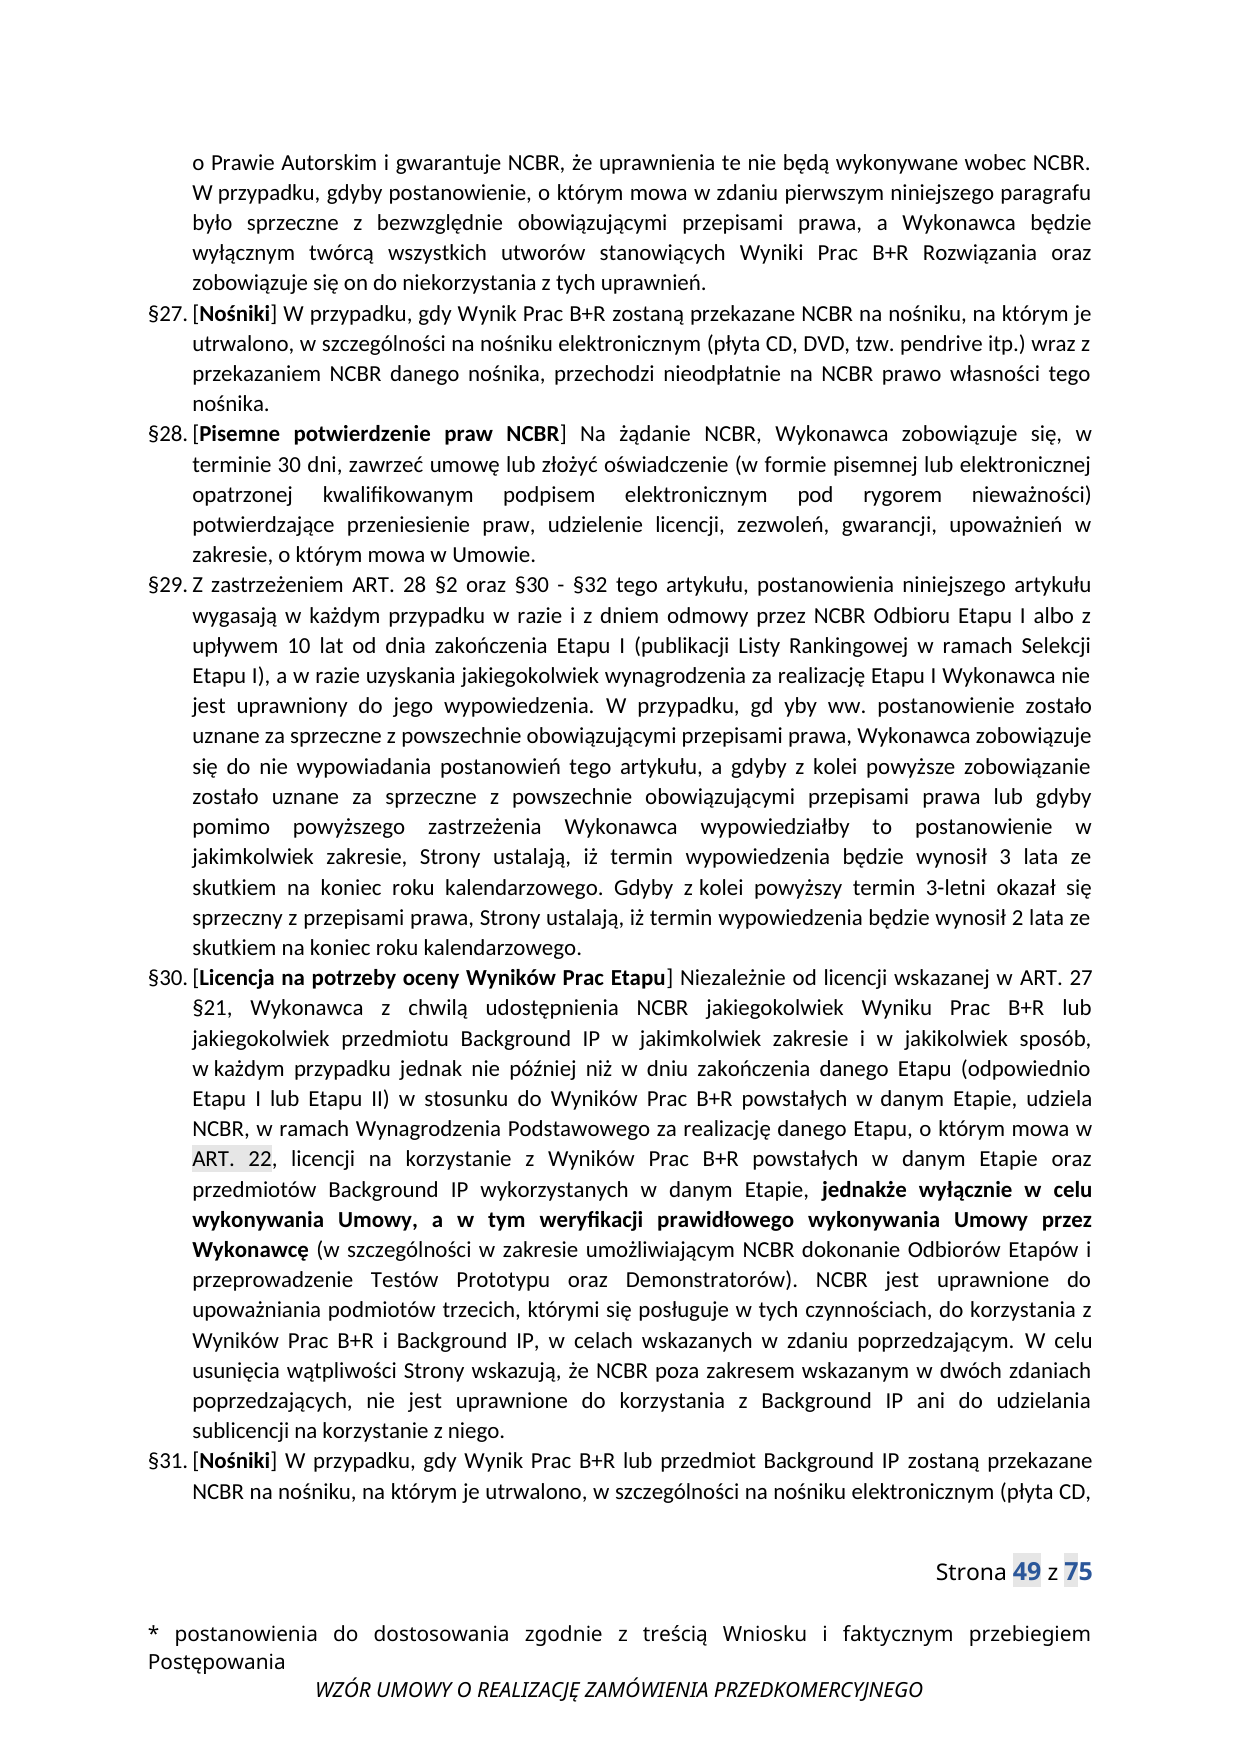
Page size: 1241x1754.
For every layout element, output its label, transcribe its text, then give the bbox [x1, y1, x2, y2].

list [Nośniki] W przypadku, gdy Wynik Prac B+R zostaną przekazane NCBR na nośniku, na którym je utrwalono, w szczególności na nośniku elektronicznym (płyta CD, DVD, tzw. pendrive itp.) wraz z przekazaniem NCBR danego nośnika, przechodzi nieodpłatnie na NCBR prawo własności tego nośnika. [148, 299, 1093, 417]
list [148, 1447, 1093, 1505]
list [Licencja na potrzeby oceny Wyników Prac Etapu] Niezależnie od licencji wskazanej w ART. 27 §21, Wykonawca z chwilą udostępnienia NCBR jakiegokolwiek Wyniku Prac B+R lub jakiegokolwiek przedmiotu Background IP w jakimkolwiek zakresie i w jakikolwiek sposób, w każdym przypadku jednak nie później niż w dniu zakończenia danego Etapu (odpowiednio Etapu I lub Etapu II) w stosunku do Wyników Prac B+R powstałych w danym Etapie, udziela NCBR, w ramach Wynagrodzenia Podstawowego za realizację danego Etapu, o którym mowa w ART. 22, licencji na korzystanie z Wyników Prac B+R powstałych w danym Etapie oraz przedmiotów Background IP wykorzystanych w danym Etapie, jednakże wyłącznie w celu wykonywania Umowy, a w tym weryfikacji prawidłowego wykonywania Umowy przez Wykonawcę (w szczególności w zakresie umożliwiającym NCBR dokonanie Odbiorów Etapów i przeprowadzenie Testów Prototypu oraz Demonstratorów). NCBR jest uprawnione do upoważniania podmiotów trzecich, którymi się posługuje w tych czynnościach, do korzystania z Wyników Prac B+R i Background IP, w celach wskazanych w zdaniu poprzedzającym. W celu usunięcia wątpliwości Strony wskazują, że NCBR poza zakresem wskazanym w dwóch zdaniach poprzedzających, nie jest uprawnione do korzystania z Background IP ani do udzielania sublicencji na korzystanie z niego. [148, 963, 1093, 1444]
list Z zastrzeżeniem ART. 28 §2 oraz §30 - §32 tego artykułu, postanowienia niniejszego artykułu wygasają w każdym przypadku w razie i z dniem odmowy przez NCBR Odbioru Etapu I albo z upływem 10 lat od dnia zakończenia Etapu I (publikacji Listy Rankingowej w ramach Selekcji Etapu I), a w razie uzyskania jakiegokolwiek wynagrodzenia za realizację Etapu I Wykonawca nie jest uprawniony do jego wypowiedzenia. W przypadku, gd yby ww. postanowienie zostało uznane za sprzeczne z powszechnie obowiązującymi przepisami prawa, Wykonawca zobowiązuje się do nie wypowiadania postanowień tego artykułu, a gdyby z kolei powyższe zobowiązanie zostało uznane za sprzeczne z powszechnie obowiązującymi przepisami prawa lub gdyby pomimo powyższego zastrzeżenia Wykonawca wypowiedziałby to postanowienie w jakimkolwiek zakresie, Strony ustalają, iż termin wypowiedzenia będzie wynosił 3 lata ze skutkiem na koniec roku kalendarzowego. Gdyby z kolei powyższy termin 3-letni okazał się sprzeczny z przepisami prawa, Strony ustalają, iż termin wypowiedzenia będzie wynosił 2 lata ze skutkiem na koniec roku kalendarzowego. [148, 571, 1093, 961]
list [Pisemne potwierdzenie praw NCBR] Na żądanie NCBR, Wykonawca zobowiązuje się, w terminie 30 dni, zawrzeć umowę lub złożyć oświadczenie (w formie pisemnej lub elektronicznej opatrzonej kwalifikowanym podpisem elektronicznym pod rygorem nieważności) potwierdzające przeniesienie praw, udzielenie licencji, zezwoleń, gwarancji, upoważnień w zakresie, o którym mowa w Umowie. [148, 419, 1093, 568]
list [148, 148, 1093, 296]
